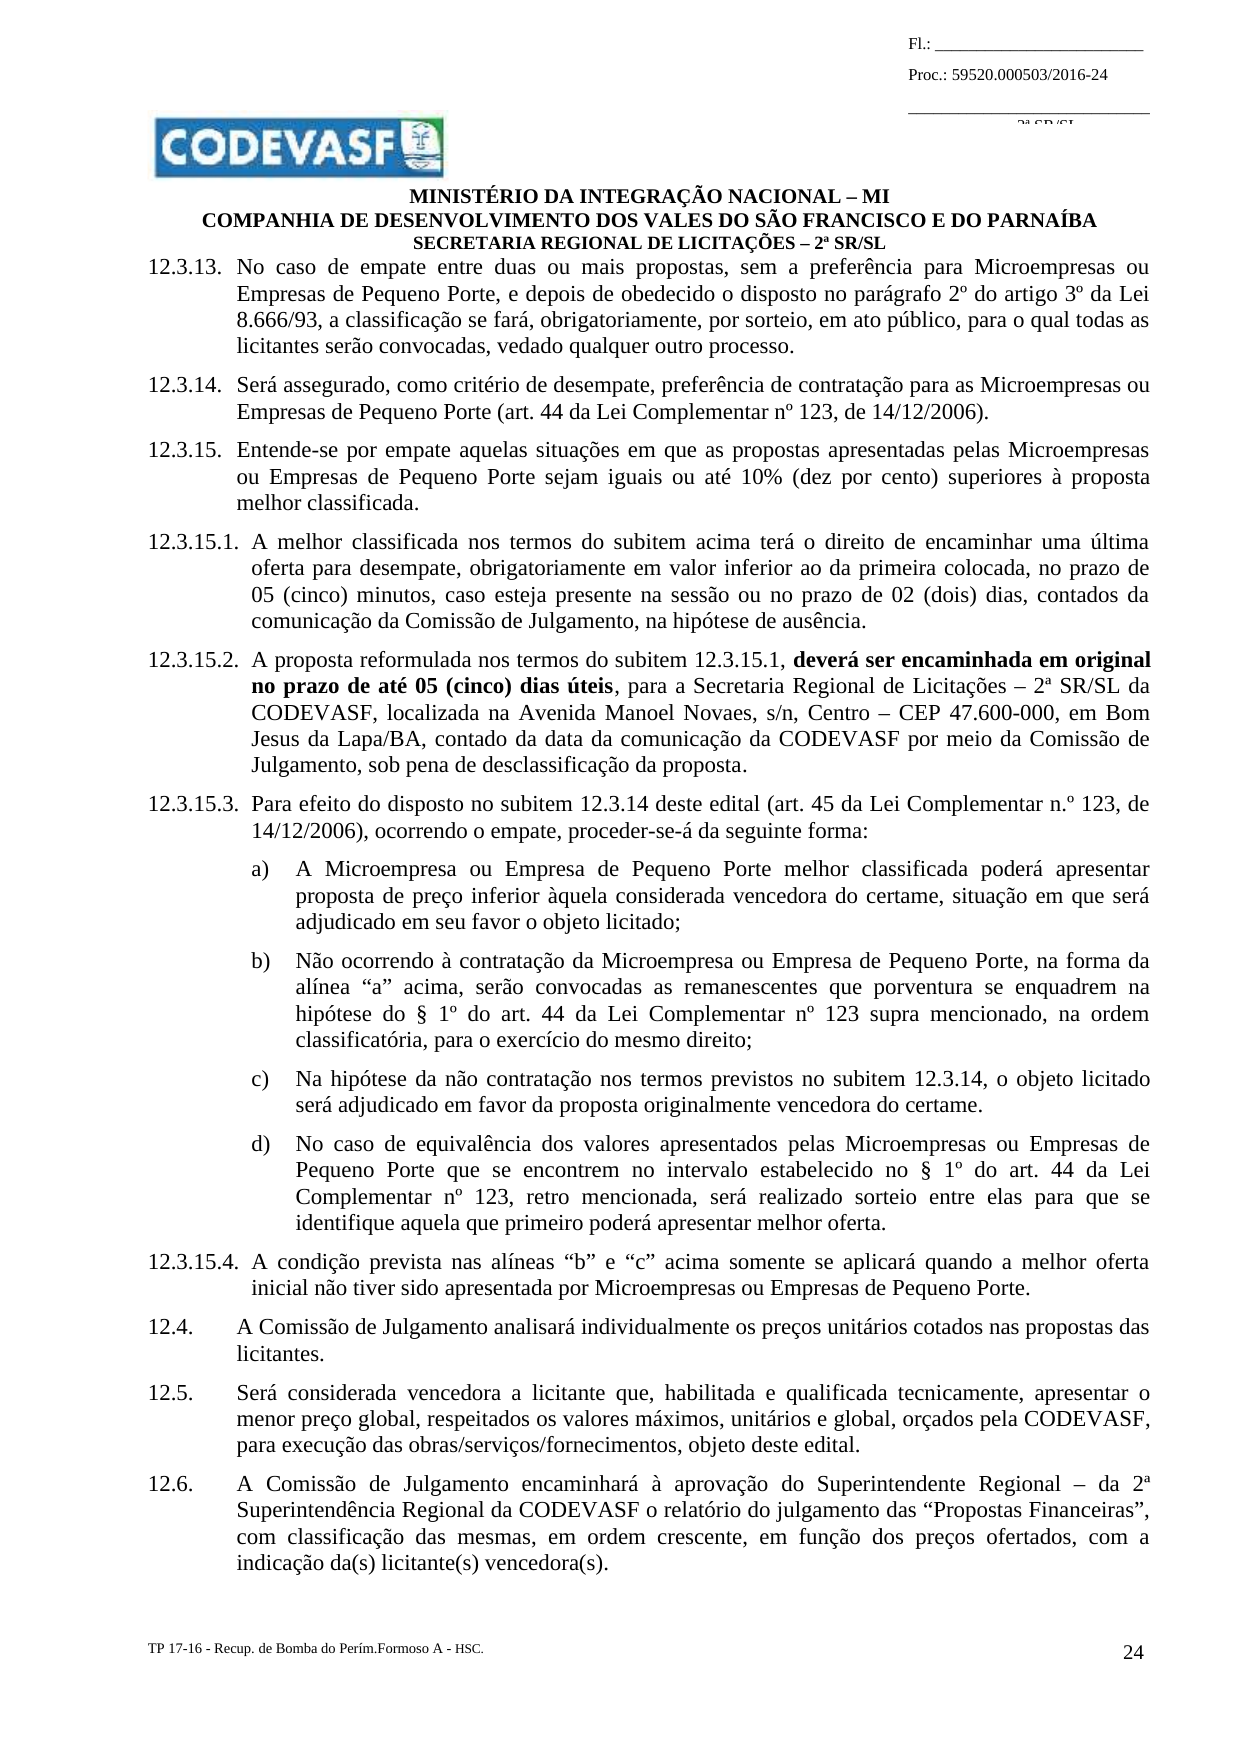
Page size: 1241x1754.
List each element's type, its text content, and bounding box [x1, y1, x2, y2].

list A condição prevista nas alíneas “b” e “c” acima somente se aplicará quando a melhor oferta inicial não tiver sido apresentada por Microempresas ou Empresas de Pequeno Porte. [148, 1248, 1152, 1301]
list Será considerada vencedora a licitante que, habilitada e qualificada tecnicamente, apresentar o menor preço global, respeitados os valores máximos, unitários e global, orçados pela CODEVASF, para execução das obras/serviços/fornecimentos, objeto deste edital. [148, 1378, 1152, 1458]
list Será assegurado, como critério de desempate, preferência de contratação para as Microempresas ou Empresas de Pequeno Porte (art. 44 da Lei Complementar nº 123, de 14/12/2006). [148, 371, 1152, 424]
list A Microempresa ou Empresa de Pequeno Porte melhor classificada poderá apresentar proposta de preço inferior àquela considerada vencedora do certame, situação em que será adjudicado em seu favor o objeto licitado; [251, 856, 1152, 934]
list A proposta reformulada nos termos do subitem 12.3.15.1, deverá ser encaminhada em original no prazo de até 05 (cinco) dias úteis, para a Secretaria Regional de Licitações – 2ª SR/SL da CODEVASF, localizada na Avenida Manoel Novaes, s/n, Centro – CEP 47.600-000, em Bom Jesus da Lapa/BA, contado da data da comunicação da CODEVASF por meio da Comissão de Julgamento, sob pena de desclassificação da proposta. [148, 646, 1152, 778]
list Não ocorrendo à contratação da Microempresa ou Empresa de Pequeno Porte, na forma da alínea “a” acima, serão convocadas as remanescentes que porventura se enquadrem na hipótese do § 1º do art. 44 da Lei Complementar nº 123 supra mencionado, na ordem classificatória, para o exercício do mesmo direito; [251, 947, 1152, 1052]
list A melhor classificada nos termos do subitem acima terá o direito de encaminhar uma última oferta para desempate, obrigatoriamente em valor inferior ao da primeira colocada, no prazo de 05 (cinco) minutos, caso esteja presente na sessão ou no prazo de 02 (dois) dias, contados da comunicação da Comissão de Julgamento, na hipótese de ausência. [148, 528, 1152, 633]
list Para efeito do disposto no subitem 12.3.14 deste edital (art. 45 da Lei Complementar n.º 123, de 14/12/2006), ocorrendo o empate, proceder-se-á da seguinte forma: [148, 790, 1152, 843]
list A Comissão de Julgamento encaminhará à aprovação do Superintendente Regional – da 2ª Superintendência Regional da CODEVASF o relatório do julgamento das “Propostas Financeiras”, com classificação das mesmas, em ordem crescente, em função dos preços ofertados, com a indicação da(s) licitante(s) vencedora(s). [148, 1470, 1152, 1576]
list Entende-se por empate aquelas situações em que as propostas apresentadas pelas Microempresas ou Empresas de Pequeno Porte sejam iguais ou até 10% (dez por cento) superiores à proposta melhor classificada. [148, 437, 1152, 516]
list Na hipótese da não contratação nos termos previstos no subitem 12.3.14, o objeto licitado será adjudicado em favor da proposta originalmente vencedora do certame. [251, 1065, 1152, 1118]
list No caso de empate entre duas ou mais propostas, sem a preferência para Microempresas ou Empresas de Pequeno Porte, e depois de obedecido o disposto no parágrafo 2º do artigo 3º da Lei 8.666/93, a classificação se fará, obrigatoriamente, por sorteio, em ato público, para o qual todas as licitantes serão convocadas, vedado qualquer outro processo. [148, 253, 1152, 359]
picture [147, 110, 450, 184]
list No caso de equivalência dos valores apresentados pelas Microempresas ou Empresas de Pequeno Porte que se encontrem no intervalo estabelecido no § 1º do art. 44 da Lei Complementar nº 123, retro mencionada, será realizado sorteio entre elas para que se identifique aquela que primeiro poderá apresentar melhor oferta. [251, 1130, 1152, 1236]
list A Comissão de Julgamento analisará individualmente os preços unitários cotados nas propostas das licitantes. [148, 1313, 1152, 1366]
